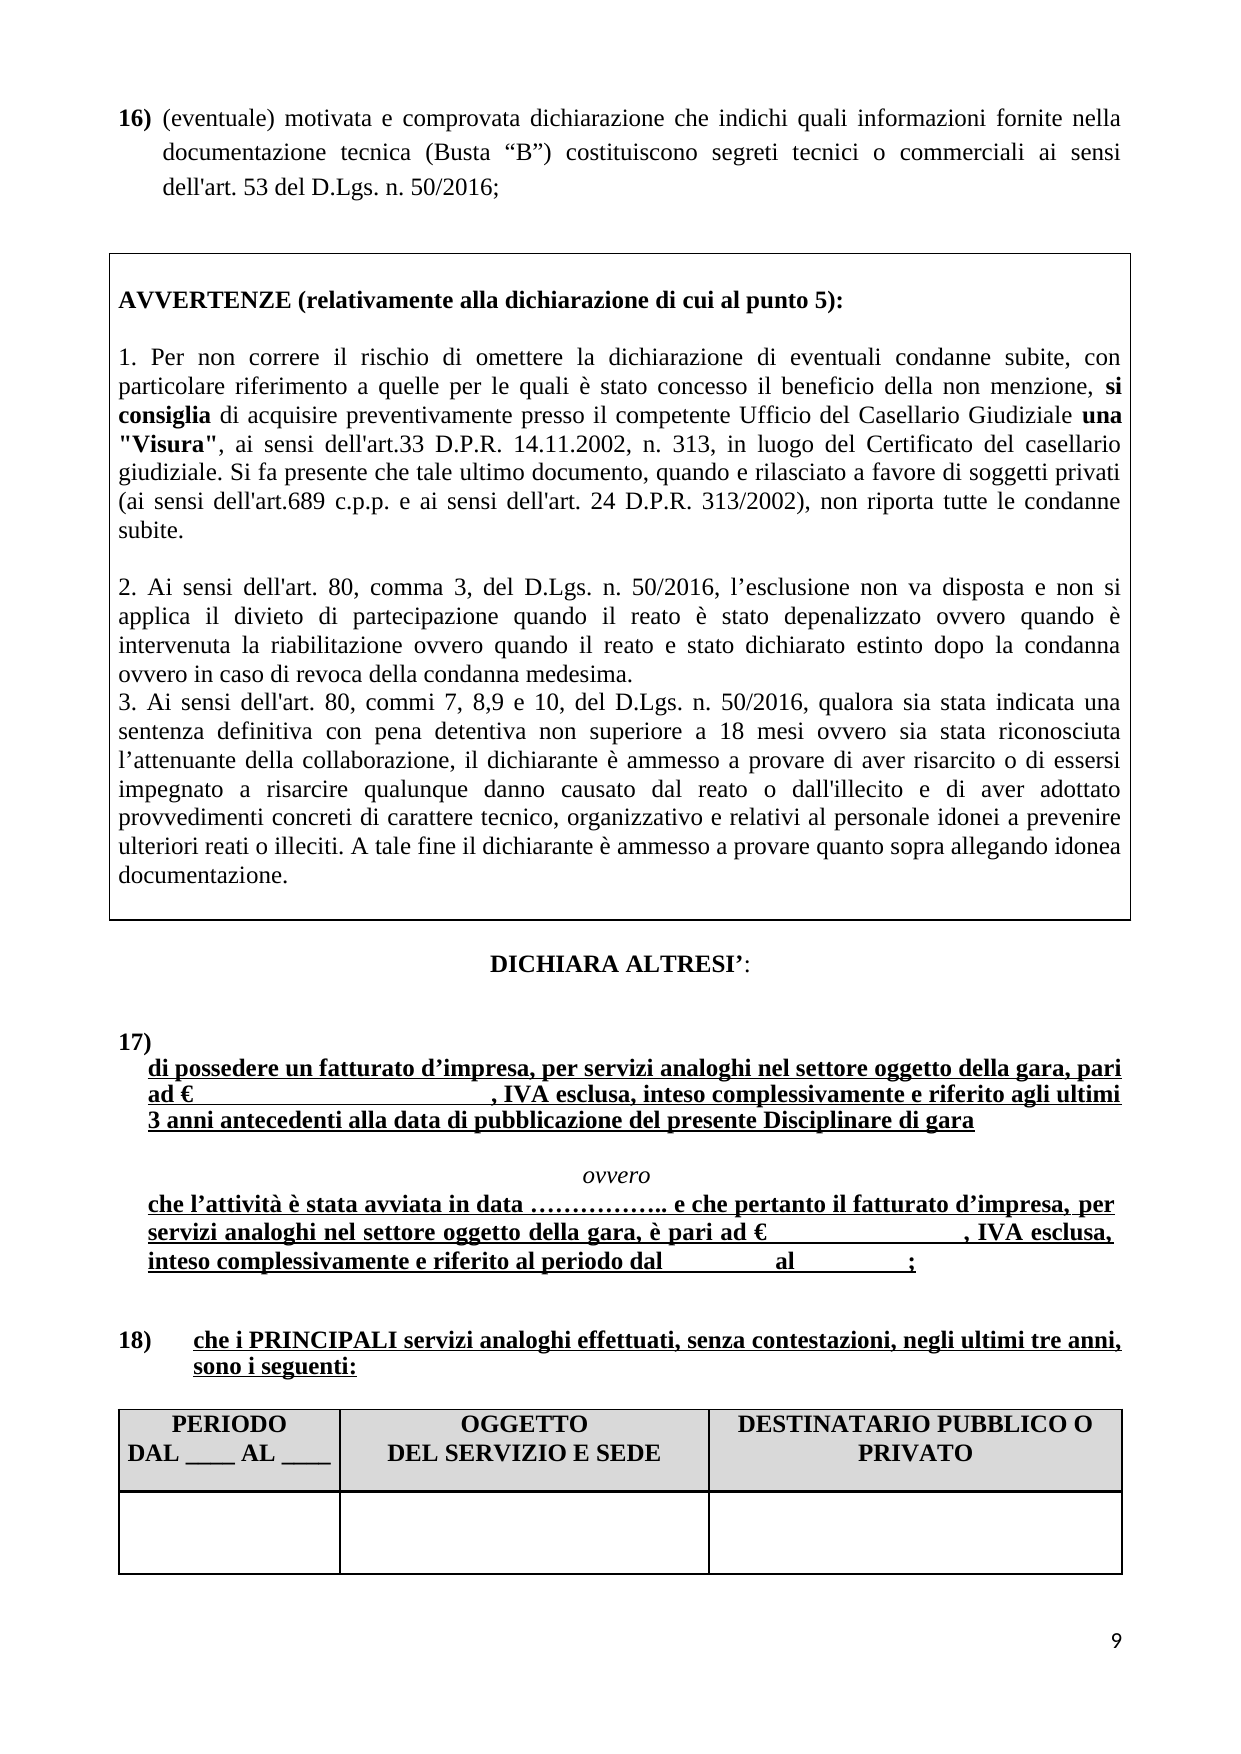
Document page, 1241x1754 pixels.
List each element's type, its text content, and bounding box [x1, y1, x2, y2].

table_header DESTINATARIO PUBBLICO O PRIVATO [710, 1410, 1121, 1490]
list che l’attività è stata avviata in data …………….. e che pertanto il fatturato d’impresa, per servizi analoghi nel settore oggetto della gara, è pari ad € , IVA esclusa, inteso complessivamente e riferito al periodo dal al ; [118, 1189, 1115, 1275]
list di possedere un fatturato d’impresa, per servizi analoghi nel settore oggetto della gara, pari ad € , IVA esclusa, inteso complessivamente e riferito agli ultimi 3 anni antecedenti alla data di pubblicazione del presente Disciplinare di gara [118, 1055, 1122, 1134]
table_header PERIODO DAL ____ AL ____ [120, 1410, 339, 1490]
table_cell [341, 1493, 708, 1572]
text AVVERTENZE (relativamente alla dichiarazione di cui al punto 5): [118, 285, 1122, 314]
list che i PRINCIPALI servizi analoghi effettuati, senza contestazioni, negli ultimi tre anni, sono i seguenti: [118, 1327, 1122, 1380]
text 2. Ai sensi dell'art. 80, comma 3, del D.Lgs. n. 50/2016, l’esclusione non va disposta e non si applica il divieto di partecipazione quando il reato è stato depenalizzato ovvero quando è intervenuta la riabilitazione ovvero quando il reato e stato dichiarato estinto dopo la condanna ovvero in caso di revoca della condanna medesima. [118, 572, 1122, 687]
table_cell [710, 1493, 1121, 1572]
table_header OGGETTO DEL SERVIZIO E SEDE [341, 1410, 708, 1490]
text DICHIARA ALTRESI’: [59, 949, 1181, 978]
text 3. Ai sensi dell'art. 80, commi 7, 8,9 e 10, del D.Lgs. n. 50/2016, qualora sia stata indicata una sentenza definitiva con pena detentiva non superiore a 18 mesi ovvero sia stata riconosciuta l’attenuante della collaborazione, il dichiarante è ammesso a provare di aver risarcito o di essersi impegnato a risarcire qualunque danno causato dal reato o dall'illecito e di aver adottato provvedimenti concreti di carattere tecnico, organizzativo e relativi al personale idonei a prevenire ulteriori reati o illeciti. A tale fine il dichiarante è ammesso a provare quanto sopra allegando idonea documentazione. [118, 687, 1122, 889]
text 1. Per non correre il rischio di omettere la dichiarazione di eventuali condanne subite, con particolare riferimento a quelle per le quali è stato concesso il beneficio della non menzione, si consiglia di acquisire preventivamente presso il competente Ufficio del Casellario Giudiziale una "Visura", ai sensi dell'art.33 D.P.R. 14.11.2002, n. 313, in luogo del Certificato del casellario giudiziale. Si fa presente che tale ultimo documento, quando e rilasciato a favore di soggetti privati (ai sensi dell'art.689 c.p.p. e ai sensi dell'art. 24 D.P.R. 313/2002), non riporta tutte le condanne subite. [118, 342, 1122, 544]
list (eventuale) motivata e comprovata dichiarazione che indichi quali informazioni fornite nella documentazione tecnica (Busta “B”) costituiscono segreti tecnici o commerciali ai sensi dell'art. 53 del D.Lgs. n. 50/2016; [118, 103, 1122, 200]
text ovvero [118, 1160, 1115, 1189]
table_cell [120, 1493, 339, 1572]
